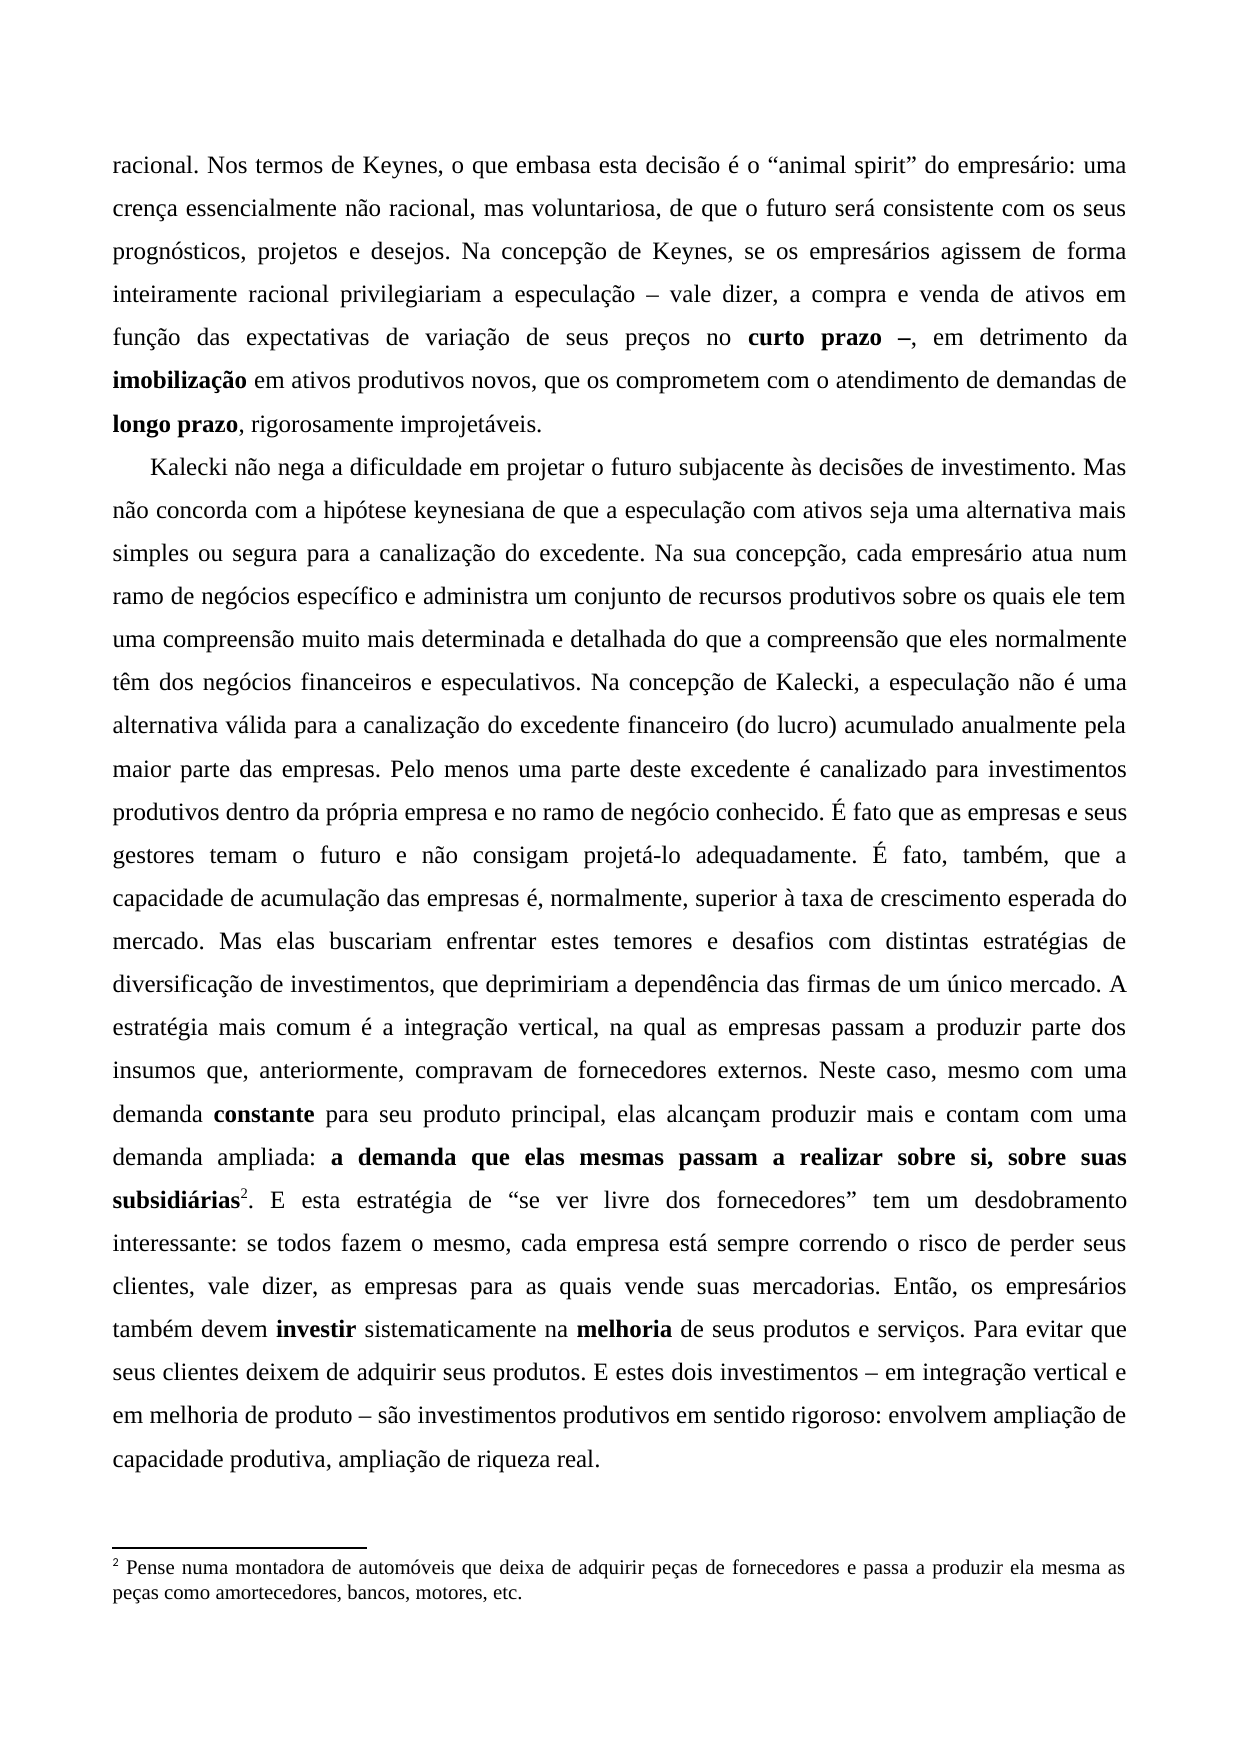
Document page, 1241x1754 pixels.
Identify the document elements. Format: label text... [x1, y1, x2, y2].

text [112, 150, 1128, 437]
text Kalecki não nega a dificuldade em projetar o futuro subjacente às decisões de investimento. Mas não concorda com a hipótese keynesiana de que a especulação com ativos seja uma alternativa mais simples ou segura para a canalização do excedente. Na sua concepção, cada empresário atua num ramo de negócios específico e administra um conjunto de recursos produtivos sobre os quais ele tem uma compreensão muito mais determinada e detalhada do que a compreensão que eles normalmente têm dos negócios financeiros e especulativos. Na concepção de Kalecki, a especulação não é uma alternativa válida para a canalização do excedente financeiro (do lucro) acumulado anualmente pela maior parte das empresas. Pelo menos uma parte deste excedente é canalizado para investimentos produtivos dentro da própria empresa e no ramo de negócio conhecido. É fato que as empresas e seus gestores temam o futuro e não consigam projetá-lo adequadamente. É fato, também, que a capacidade de acumulação das empresas é, normalmente, superior à taxa de crescimento esperada do mercado. Mas elas buscariam enfrentar estes temores e desafios com distintas estratégias de diversificação de investimentos, que deprimiriam a dependência das firmas de um único mercado. A estratégia mais comum é a integração vertical, na qual as empresas passam a produzir parte dos insumos que, anteriormente, compravam de fornecedores externos. Neste caso, mesmo com uma demanda constante para seu produto principal, elas alcançam produzir mais e contam com uma demanda ampliada: a demanda que elas mesmas passam a realizar sobre si, sobre suas subsidiárias. E esta estratégia de “se ver livre dos fornecedores” tem um desdobramento interessante: se todos fazem o mesmo, cada empresa está sempre correndo o risco de perder seus clientes, vale dizer, as empresas para as quais vende suas mercadorias. Então, os empresários também devem investir sistematicamente na melhoria de seus produtos e serviços. Para evitar que seus clientes deixem de adquirir seus produtos. E estes dois investimentos – em integração vertical e em melhoria de produto – são investimentos produtivos em sentido rigoroso: envolvem ampliação de capacidade produtiva, ampliação de riqueza real. [112, 452, 1128, 1472]
